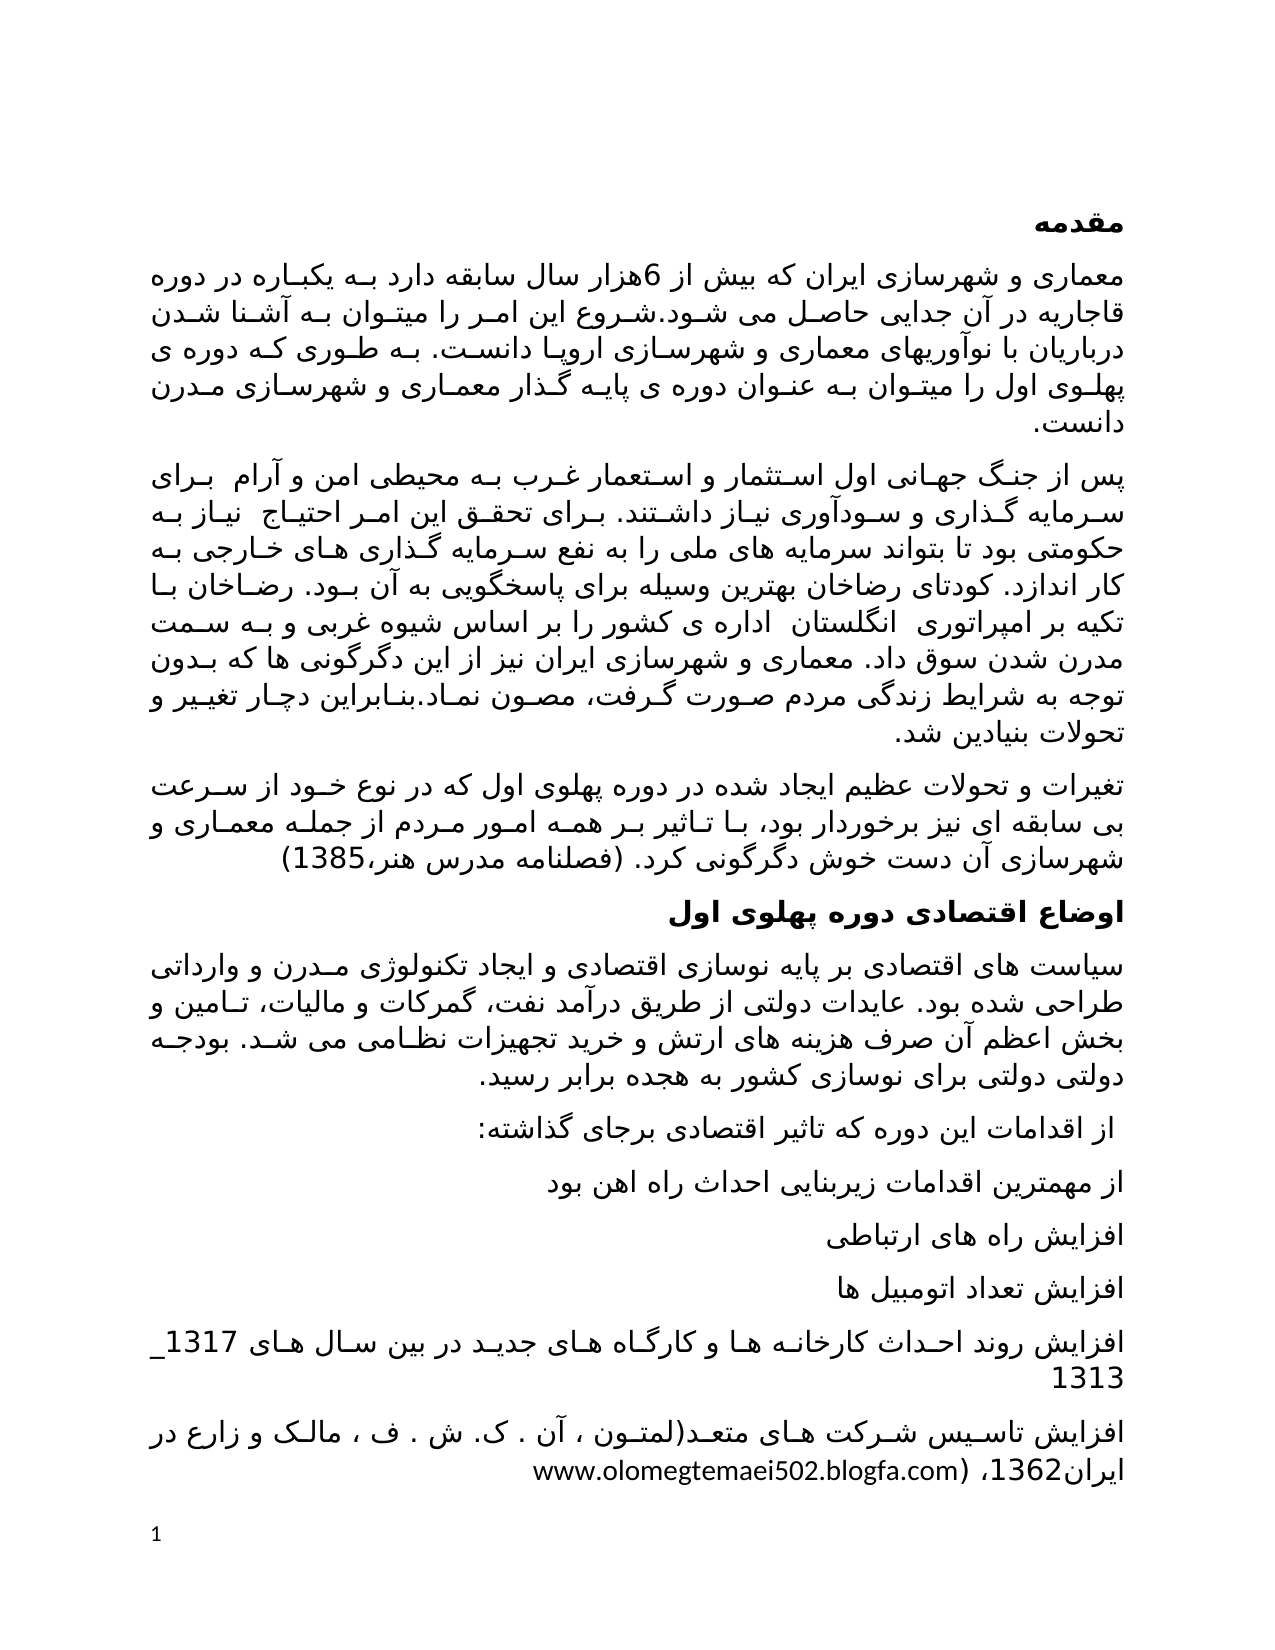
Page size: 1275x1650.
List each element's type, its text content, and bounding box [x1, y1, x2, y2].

text اوضاع اقتصادی دوره پهلوی اول [150, 895, 1125, 929]
text پس از جنگ جهانی اول استثمار و استعمار غرب به محیطی امن و آرام برای سرمایه گذاری و سودآوری نیاز داشتند. برای تحقق این امر احتیاج نیاز به حکومتی بود تا بتواند سرمایه های ملی را به نفع سرمایه گذاری های خارجی به کار اندازد. کودتای رضاخان بهترین وسیله برای پاسخگویی به آن بود. رضاخان با تکیه بر امپراتوری انگلستان اداره ی کشور را بر اساس شیوه غربی و به سمت مدرن شدن سوق داد. معماری و شهرسازی ایران نیز از این دگرگونی ها که بدون توجه به شرایط زندگی مردم صورت گرفت، مصون نماد.بنابراین دچار تغییر و تحولات بنیادین شد. [150, 458, 1125, 749]
text افزایش روند احداث کارخانه ها و کارگاه های جدید در بین سال های 1317_1313 [150, 1325, 1125, 1396]
text تغیرات و تحولات عظیم ایجاد شده در دوره پهلوی اول که در نوع خود از سرعت بی سابقه ای نیز برخوردار بود، با تاثیر بر همه امور مردم از جمله معماری و شهرسازی آن دست خوش دگرگونی کرد. (فصلنامه مدرس هنر،1385) [150, 768, 1125, 876]
text معماری و شهرسازی ایران که بیش از 6هزار سال سابقه دارد به یکباره در دوره قاجاریه در آن جدایی حاصل می شود.شروع این امر را میتوان به آشنا شدن درباریان با نوآوریهای معماری و شهرسازی اروپا دانست. به طوری که دوره ی پهلوی اول را میتوان به عنوان دوره ی پایه گذار معماری و شهرسازی مدرن دانست. [150, 258, 1125, 439]
text مقدمه [150, 205, 1125, 239]
text از مهمترین اقدامات زیربنایی احداث راه اهن بود [150, 1165, 1125, 1199]
text سیاست های اقتصادی بر پایه نوسازی اقتصادی و ایجاد تکنولوژی مدرن و وارداتی طراحی شده بود. عایدات دولتی از طریق درآمد نفت، گمرکات و مالیات، تامین و بخش اعظم آن صرف هزینه های ارتش و خرید تجهیزات نظامی می شد. بودجه دولتی دولتی برای نوسازی کشور به هجده برابر رسید. [150, 948, 1125, 1092]
text افزایش تعداد اتومبیل ها [150, 1272, 1125, 1306]
text از اقدامات این دوره که تاثیر اقتصادی برجای گذاشته: [150, 1112, 1125, 1146]
text افزایش راه های ارتباطی [150, 1218, 1125, 1252]
text افزایش تاسیس شرکت های متعد(لمتون ، آن . ک. ش . ف ، مالک و زارع در ایران1362، (www.olomegtemaei502.blogfa.com [150, 1415, 1125, 1487]
